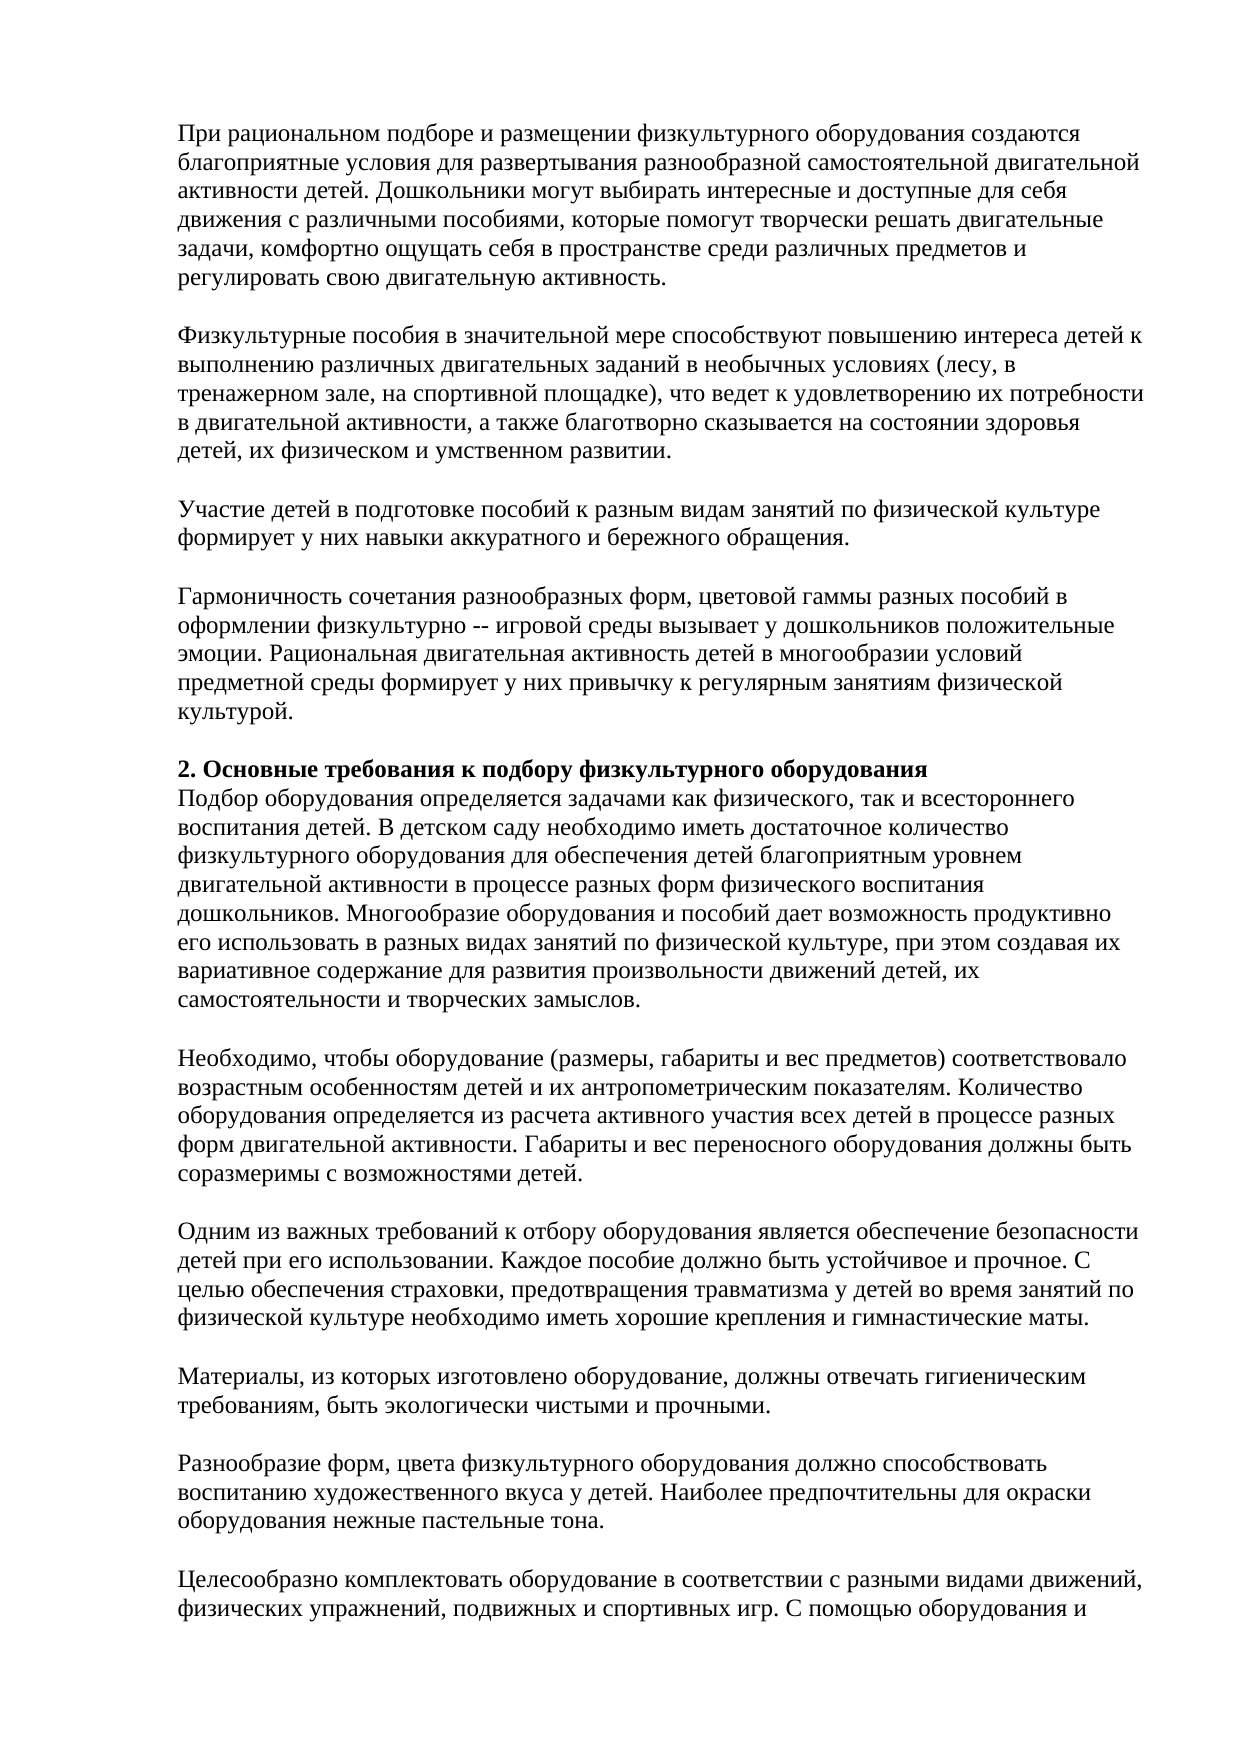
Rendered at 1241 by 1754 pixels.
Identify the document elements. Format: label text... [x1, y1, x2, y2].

text Участие детей в подготовке пособий к разным видам занятий по физической культуре формирует у них навыки аккуратного и бережного обращения. [177, 494, 1152, 551]
text Разнообразие форм, цвета физкультурного оборудования должно способствовать воспитанию художественного вкуса у детей. Наиболее предпочтительны для окраски оборудования нежные пастельные тона. [177, 1448, 1152, 1534]
text Необходимо, чтобы оборудование (размеры, габариты и вес предметов) соответствовало возрастным особенностям детей и их антропометрическим показателям. Количество оборудования определяется из расчета активного участия всех детей в процессе разных форм двигательной активности. Габариты и вес переносного оборудования должны быть соразмеримы с возможностями детей. [177, 1043, 1152, 1187]
text Гармоничность сочетания разнообразных форм, цветовой гаммы разных пособий в оформлении физкультурно -- игровой среды вызывает у дошкольников положительные эмоции. Рациональная двигательная активность детей в многообразии условий предметной среды формирует у них привычку к регулярным занятиям физической культурой. [177, 581, 1152, 725]
text Подбор оборудования определяется задачами как физического, так и всестороннего воспитания детей. В детском саду необходимо иметь достаточное количество физкультурного оборудования для обеспечения детей благоприятным уровнем двигательной активности в процессе разных форм физического воспитания дошкольников. Многообразие оборудования и пособий дает возможность продуктивно его использовать в разных видах занятий по физической культуре, при этом создавая их вариативное содержание для развития произвольности движений детей, их самостоятельности и творческих замыслов. [177, 783, 1152, 1013]
text 2. Основные требования к подбору физкультурного оборудования [177, 754, 1152, 783]
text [177, 1564, 1152, 1622]
text Одним из важных требований к отбору оборудования является обеспечение безопасности детей при его использовании. Каждое пособие должно быть устойчивое и прочное. С целью обеспечения страховки, предотвращения травматизма у детей во время занятий по физической культуре необходимо иметь хорошие крепления и гимнастические маты. [177, 1216, 1152, 1331]
text При рациональном подборе и размещении физкультурного оборудования создаются благоприятные условия для развертывания разнообразной самостоятельной двигательной активности детей. Дошкольники могут выбирать интересные и доступные для себя движения с различными пособиями, которые помогут творчески решать двигательные задачи, комфортно ощущать себя в пространстве среди различных предметов и регулировать свою двигательную активность. [177, 118, 1152, 291]
text Физкультурные пособия в значительной мере способствуют повышению интереса детей к выполнению различных двигательных заданий в необычных условиях (лесу, в тренажерном зале, на спортивной площадке), что ведет к удовлетворению их потребности в двигательной активности, а также благотворно сказывается на состоянии здоровья детей, их физическом и умственном развитии. [177, 320, 1152, 464]
text Материалы, из которых изготовлено оборудование, должны отвечать гигиеническим требованиям, быть экологически чистыми и прочными. [177, 1361, 1152, 1418]
